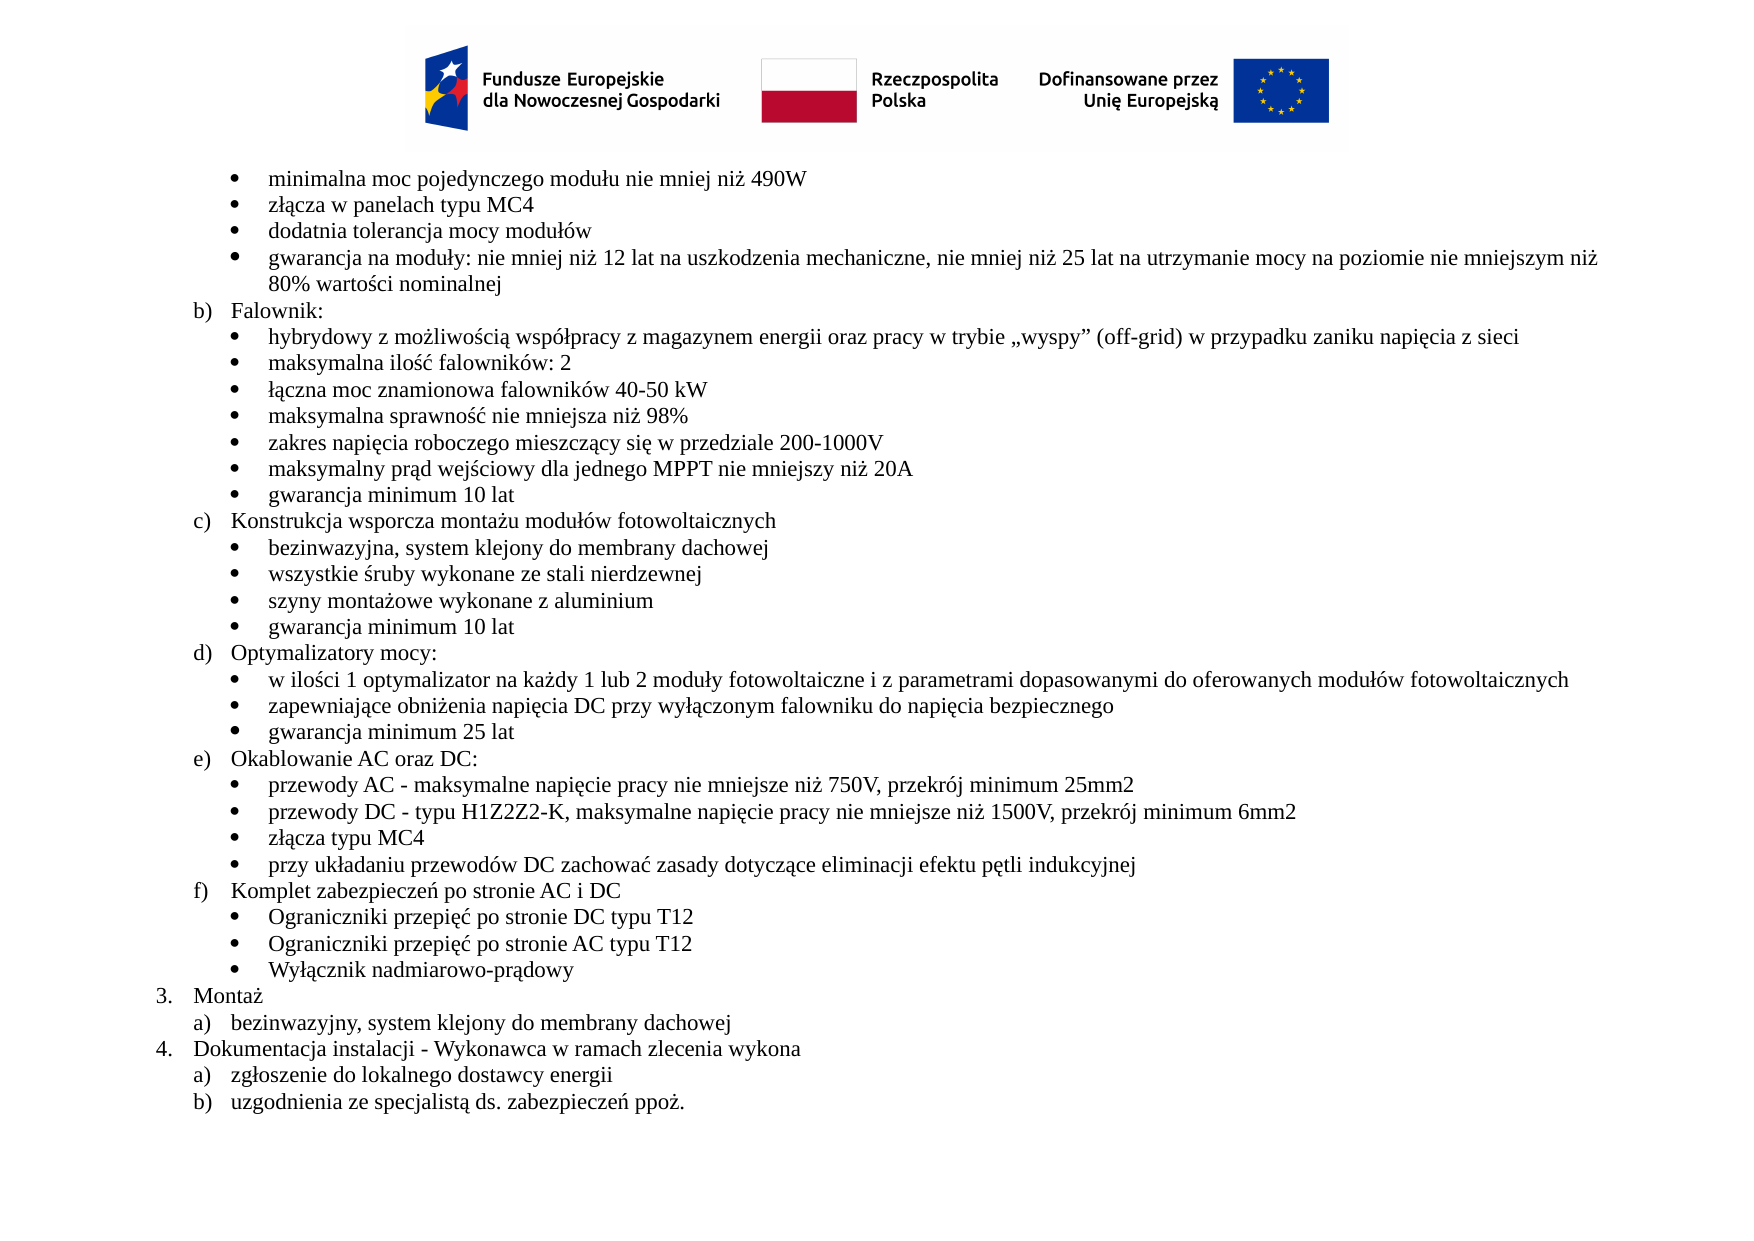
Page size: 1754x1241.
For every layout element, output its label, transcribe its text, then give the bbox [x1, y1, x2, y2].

list Konstrukcja wsporcza montażu modułów fotowoltaicznych [193, 508, 1636, 534]
list zapewniające obniżenia napięcia DC przy wyłączonym falowniku do napięcia bezpiecznego [231, 692, 1636, 718]
list w ilości 1 optymalizator na każdy 1 lub 2 moduły fotowoltaiczne i z parametrami dopasowanymi do oferowanych modułów fotowoltaicznych [231, 666, 1636, 692]
list Ograniczniki przepięć po stronie AC typu T12 [231, 930, 1636, 956]
list łączna moc znamionowa falowników 40-50 kW [231, 376, 1636, 402]
list Okablowanie AC oraz DC: [193, 745, 1636, 772]
list gwarancja minimum 10 lat [231, 613, 1636, 639]
list Montaż [156, 982, 1636, 1009]
list bezinwazyjna, system klejony do membrany dachowej [231, 534, 1636, 560]
list maksymalna sprawność nie mniejsza niż 98% [231, 402, 1636, 428]
list Dokumentacja instalacji - Wykonawca w ramach zlecenia wykona [156, 1035, 1636, 1061]
list hybrydowy z możliwością współpracy z magazynem energii oraz pracy w trybie „wyspy” (off-grid) w przypadku zaniku napięcia z sieci [231, 323, 1636, 349]
list minimalna moc pojedynczego modułu nie mniej niż 490W [231, 164, 1636, 191]
list zakres napięcia roboczego mieszczący się w przedziale 200-1000V [231, 428, 1636, 455]
list złącza w panelach typu MC4 [231, 191, 1636, 217]
list bezinwazyjny, system klejony do membrany dachowej [193, 1009, 1636, 1035]
list Ograniczniki przepięć po stronie DC typu T12 [231, 903, 1636, 930]
list gwarancja na moduły: nie mniej niż 12 lat na uszkodzenia mechaniczne, nie mniej niż 25 lat na utrzymanie mocy na poziomie nie mniejszym niż 80% wartości nominalnej [231, 244, 1636, 297]
picture [404, 25, 1350, 152]
list gwarancja minimum 25 lat [231, 718, 1636, 745]
list dodatnia tolerancja mocy modułów [231, 217, 1636, 244]
list Optymalizatory mocy: [193, 639, 1636, 666]
list wszystkie śruby wykonane ze stali nierdzewnej [231, 560, 1636, 587]
list zgłoszenie do lokalnego dostawcy energii [193, 1061, 1636, 1088]
list przewody AC - maksymalne napięcie pracy nie mniejsze niż 750V, przekrój minimum 25mm2 [231, 772, 1636, 798]
list złącza typu MC4 [231, 824, 1636, 851]
list gwarancja minimum 10 lat [231, 481, 1636, 508]
list uzgodnienia ze specjalistą ds. zabezpieczeń ppoż. [193, 1088, 1636, 1114]
list Komplet zabezpieczeń po stronie AC i DC [193, 877, 1636, 903]
list przy układaniu przewodów DC zachować zasady dotyczące eliminacji efektu pętli indukcyjnej [231, 851, 1636, 877]
list przewody DC - typu H1Z2Z2-K, maksymalne napięcie pracy nie mniejsze niż 1500V, przekrój minimum 6mm2 [231, 798, 1636, 824]
list Wyłącznik nadmiarowo-prądowy [231, 956, 1636, 982]
list maksymalna ilość falowników: 2 [231, 349, 1636, 376]
list Falownik: [193, 297, 1636, 323]
list szyny montażowe wykonane z aluminium [231, 587, 1636, 613]
list maksymalny prąd wejściowy dla jednego MPPT nie mniejszy niż 20A [231, 455, 1636, 481]
